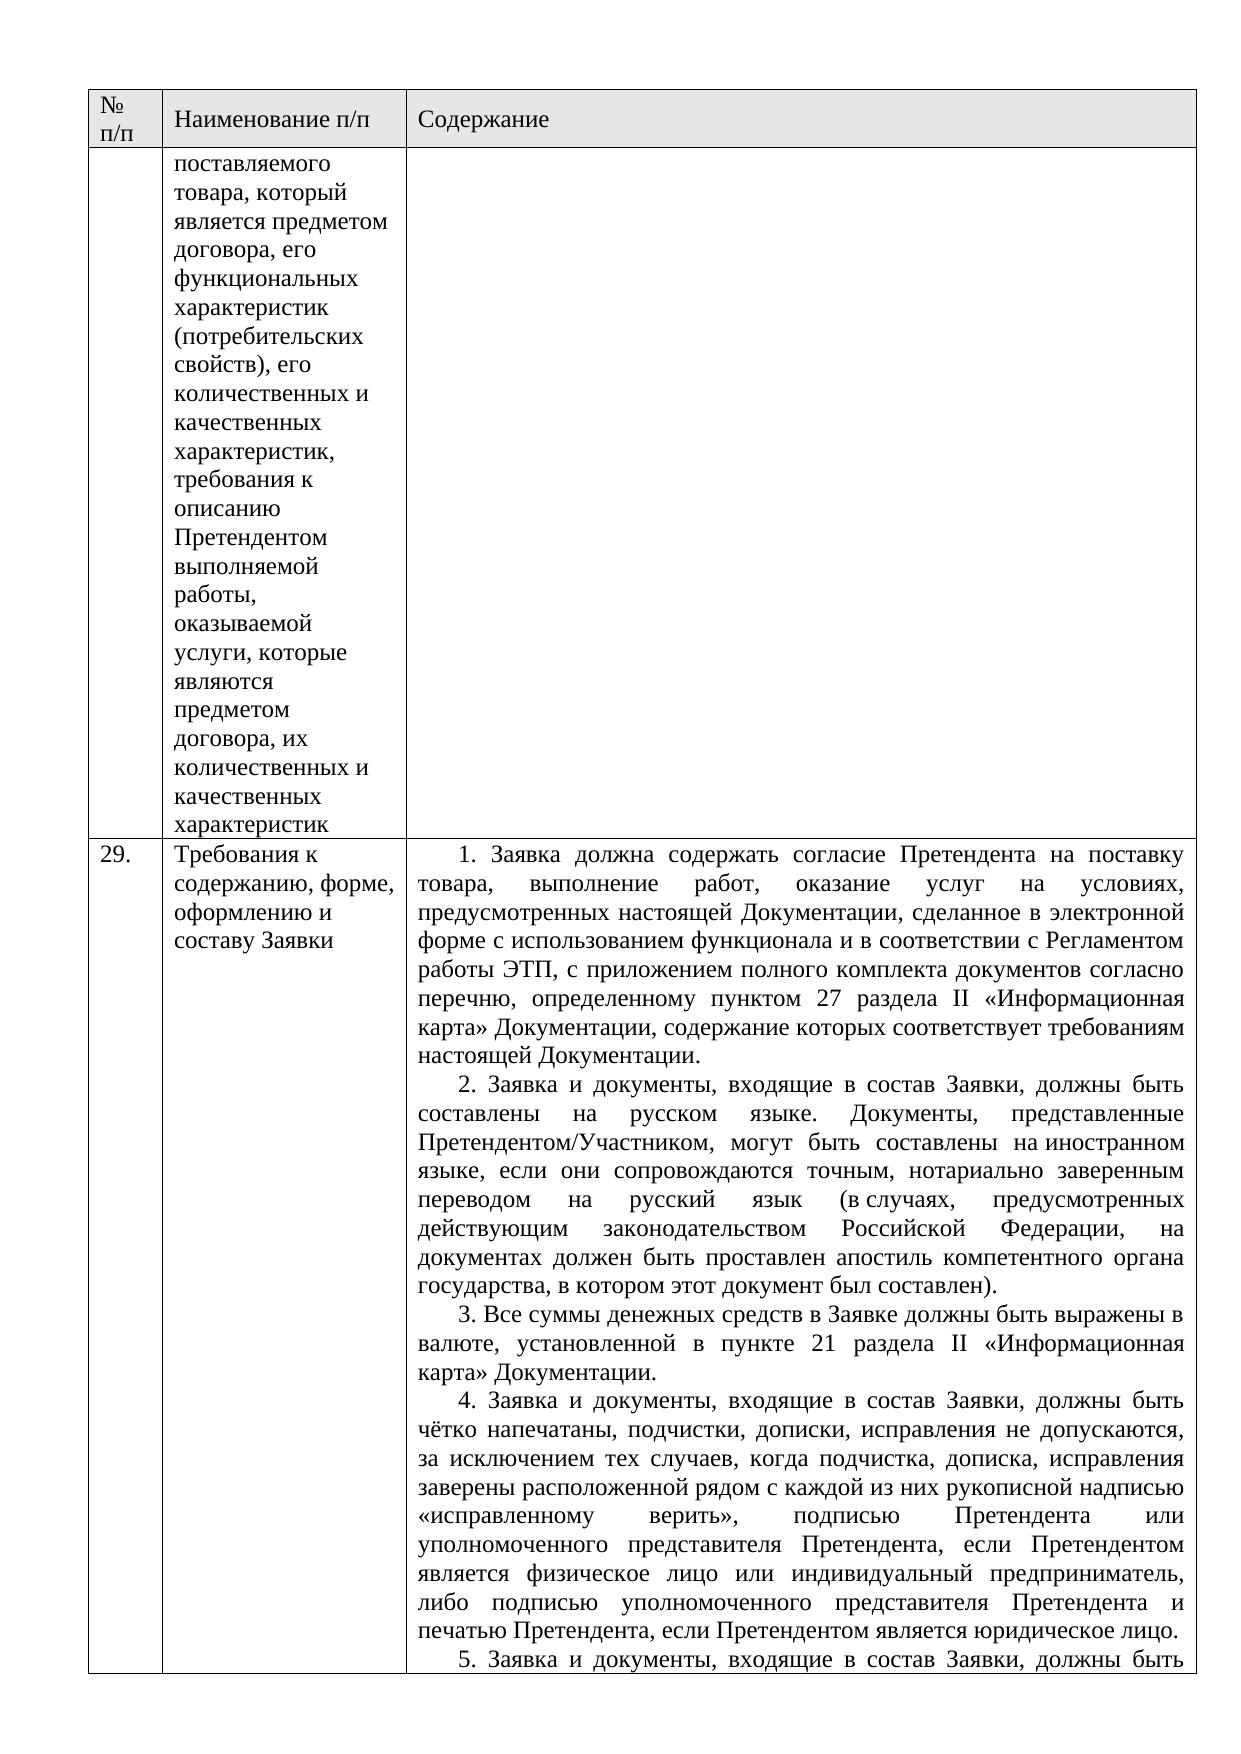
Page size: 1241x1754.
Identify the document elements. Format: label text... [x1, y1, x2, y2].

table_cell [407, 148, 1196, 838]
table_header Наименование п/п [163, 90, 406, 147]
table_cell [163, 839, 406, 1673]
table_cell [407, 839, 1196, 1673]
table_cell [89, 839, 162, 1673]
table_header Содержание [407, 90, 1196, 147]
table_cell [163, 148, 406, 838]
table_header № п/п [89, 90, 162, 147]
table_cell [89, 148, 162, 838]
